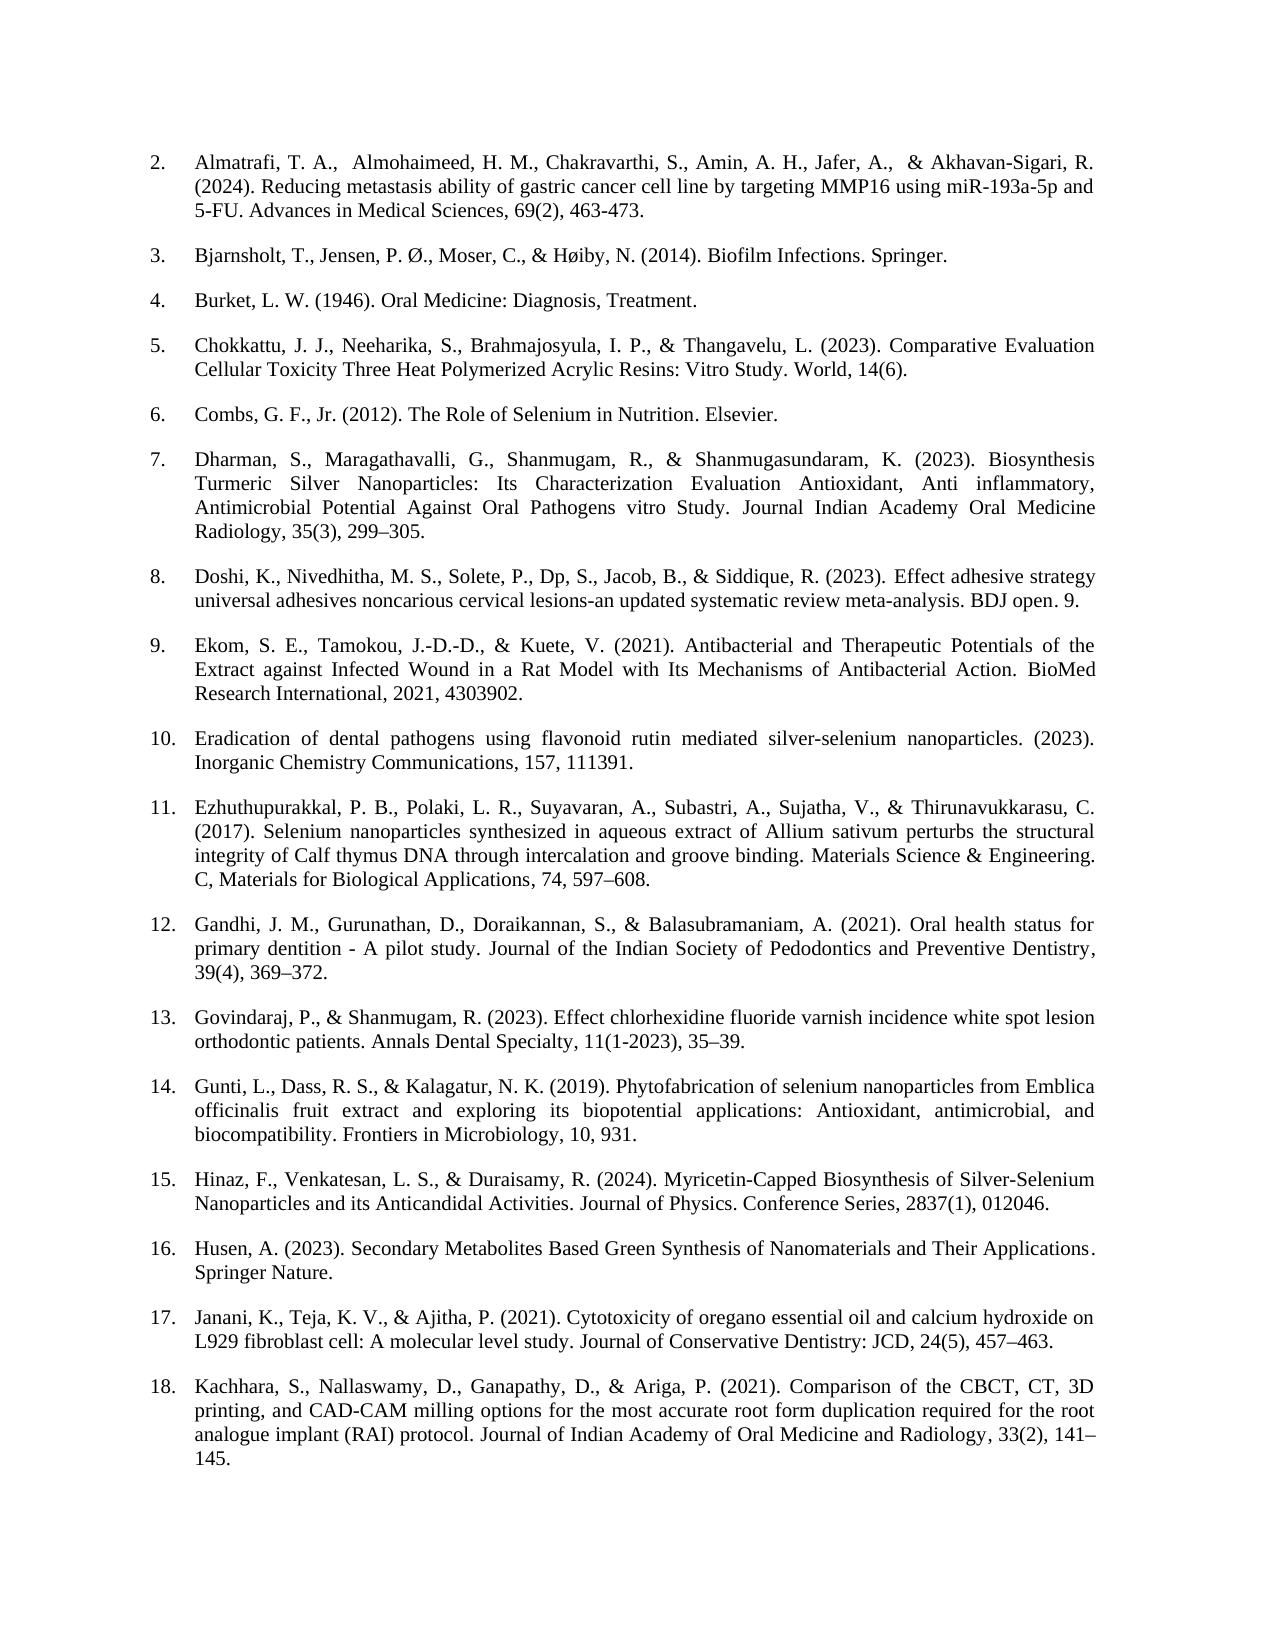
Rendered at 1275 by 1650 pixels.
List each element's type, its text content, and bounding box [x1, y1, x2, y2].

text Almatrafi, T. A., Almohaimeed, H. M., Chakravarthi, S., Amin, A. H., Jafer, A., & Akhavan-Sigari, R. (2024). Reducing metastasis ability of gastric cancer cell line by targeting MMP16 using miR-193a-5p and 5-FU. Advances in Medical Sciences, 69(2), 463-473. [150, 150, 1096, 222]
text Gandhi, J. M., Gurunathan, D., Doraikannan, S., & Balasubramaniam, A. (2021). Oral health status for primary dentition - A pilot study. Journal of the Indian Society of Pedodontics and Preventive Dentistry, 39(4), 369–372. [150, 912, 1096, 984]
text Combs, G. F., Jr. (2012). The Role of Selenium in Nutrition. Elsevier. [150, 402, 1096, 426]
text Hinaz, F., Venkatesan, L. S., & Duraisamy, R. (2024). Myricetin-Capped Biosynthesis of Silver-Selenium Nanoparticles and its Anticandidal Activities. Journal of Physics. Conference Series, 2837(1), 012046. [150, 1167, 1096, 1215]
text Ezhuthupurakkal, P. B., Polaki, L. R., Suyavaran, A., Subastri, A., Sujatha, V., & Thirunavukkarasu, C. (2017). Selenium nanoparticles synthesized in aqueous extract of Allium sativum perturbs the structural integrity of Calf thymus DNA through intercalation and groove binding. Materials Science & Engineering. C, Materials for Biological Applications, 74, 597–608. [150, 795, 1096, 891]
text Husen, A. (2023). Secondary Metabolites Based Green Synthesis of Nanomaterials and Their Applications. Springer Nature. [150, 1236, 1096, 1284]
text Dharman, S., Maragathavalli, G., Shanmugam, R., & Shanmugasundaram, K. (2023). Biosynthesis Turmeric Silver Nanoparticles: Its Characterization Evaluation Antioxidant, Anti inflammatory, Antimicrobial Potential Against Oral Pathogens vitro Study. Journal Indian Academy Oral Medicine Radiology, 35(3), 299–305. [150, 447, 1096, 543]
text Janani, K., Teja, K. V., & Ajitha, P. (2021). Cytotoxicity of oregano essential oil and calcium hydroxide on L929 fibroblast cell: A molecular level study. Journal of Conservative Dentistry: JCD, 24(5), 457–463. [150, 1305, 1096, 1353]
text Kachhara, S., Nallaswamy, D., Ganapathy, D., & Ariga, P. (2021). Comparison of the CBCT, CT, 3D printing, and CAD-CAM milling options for the most accurate root form duplication required for the root analogue implant (RAI) protocol. Journal of Indian Academy of Oral Medicine and Radiology, 33(2), 141–145. [150, 1374, 1096, 1470]
text Doshi, K., Nivedhitha, M. S., Solete, P., Dp, S., Jacob, B., & Siddique, R. (2023). Effect adhesive strategy universal adhesives noncarious cervical lesions-an updated systematic review meta-analysis. BDJ open. 9. [150, 564, 1096, 612]
text Eradication of dental pathogens using flavonoid rutin mediated silver-selenium nanoparticles. (2023). Inorganic Chemistry Communications, 157, 111391. [150, 726, 1096, 774]
text Govindaraj, P., & Shanmugam, R. (2023). Effect chlorhexidine fluoride varnish incidence white spot lesion orthodontic patients. Annals Dental Specialty, 11(1-2023), 35–39. [150, 1005, 1096, 1053]
text Bjarnsholt, T., Jensen, P. Ø., Moser, C., & Høiby, N. (2014). Biofilm Infections. Springer. [150, 243, 1096, 267]
text Burket, L. W. (1946). Oral Medicine: Diagnosis, Treatment. [150, 288, 1096, 312]
text Ekom, S. E., Tamokou, J.-D.-D., & Kuete, V. (2021). Antibacterial and Therapeutic Potentials of the Extract against Infected Wound in a Rat Model with Its Mechanisms of Antibacterial Action. BioMed Research International, 2021, 4303902. [150, 633, 1096, 705]
text Gunti, L., Dass, R. S., & Kalagatur, N. K. (2019). Phytofabrication of selenium nanoparticles from Emblica officinalis fruit extract and exploring its biopotential applications: Antioxidant, antimicrobial, and biocompatibility. Frontiers in Microbiology, 10, 931. [150, 1074, 1096, 1146]
text Chokkattu, J. J., Neeharika, S., Brahmajosyula, I. P., & Thangavelu, L. (2023). Comparative Evaluation Cellular Toxicity Three Heat Polymerized Acrylic Resins: Vitro Study. World, 14(6). [150, 333, 1096, 381]
